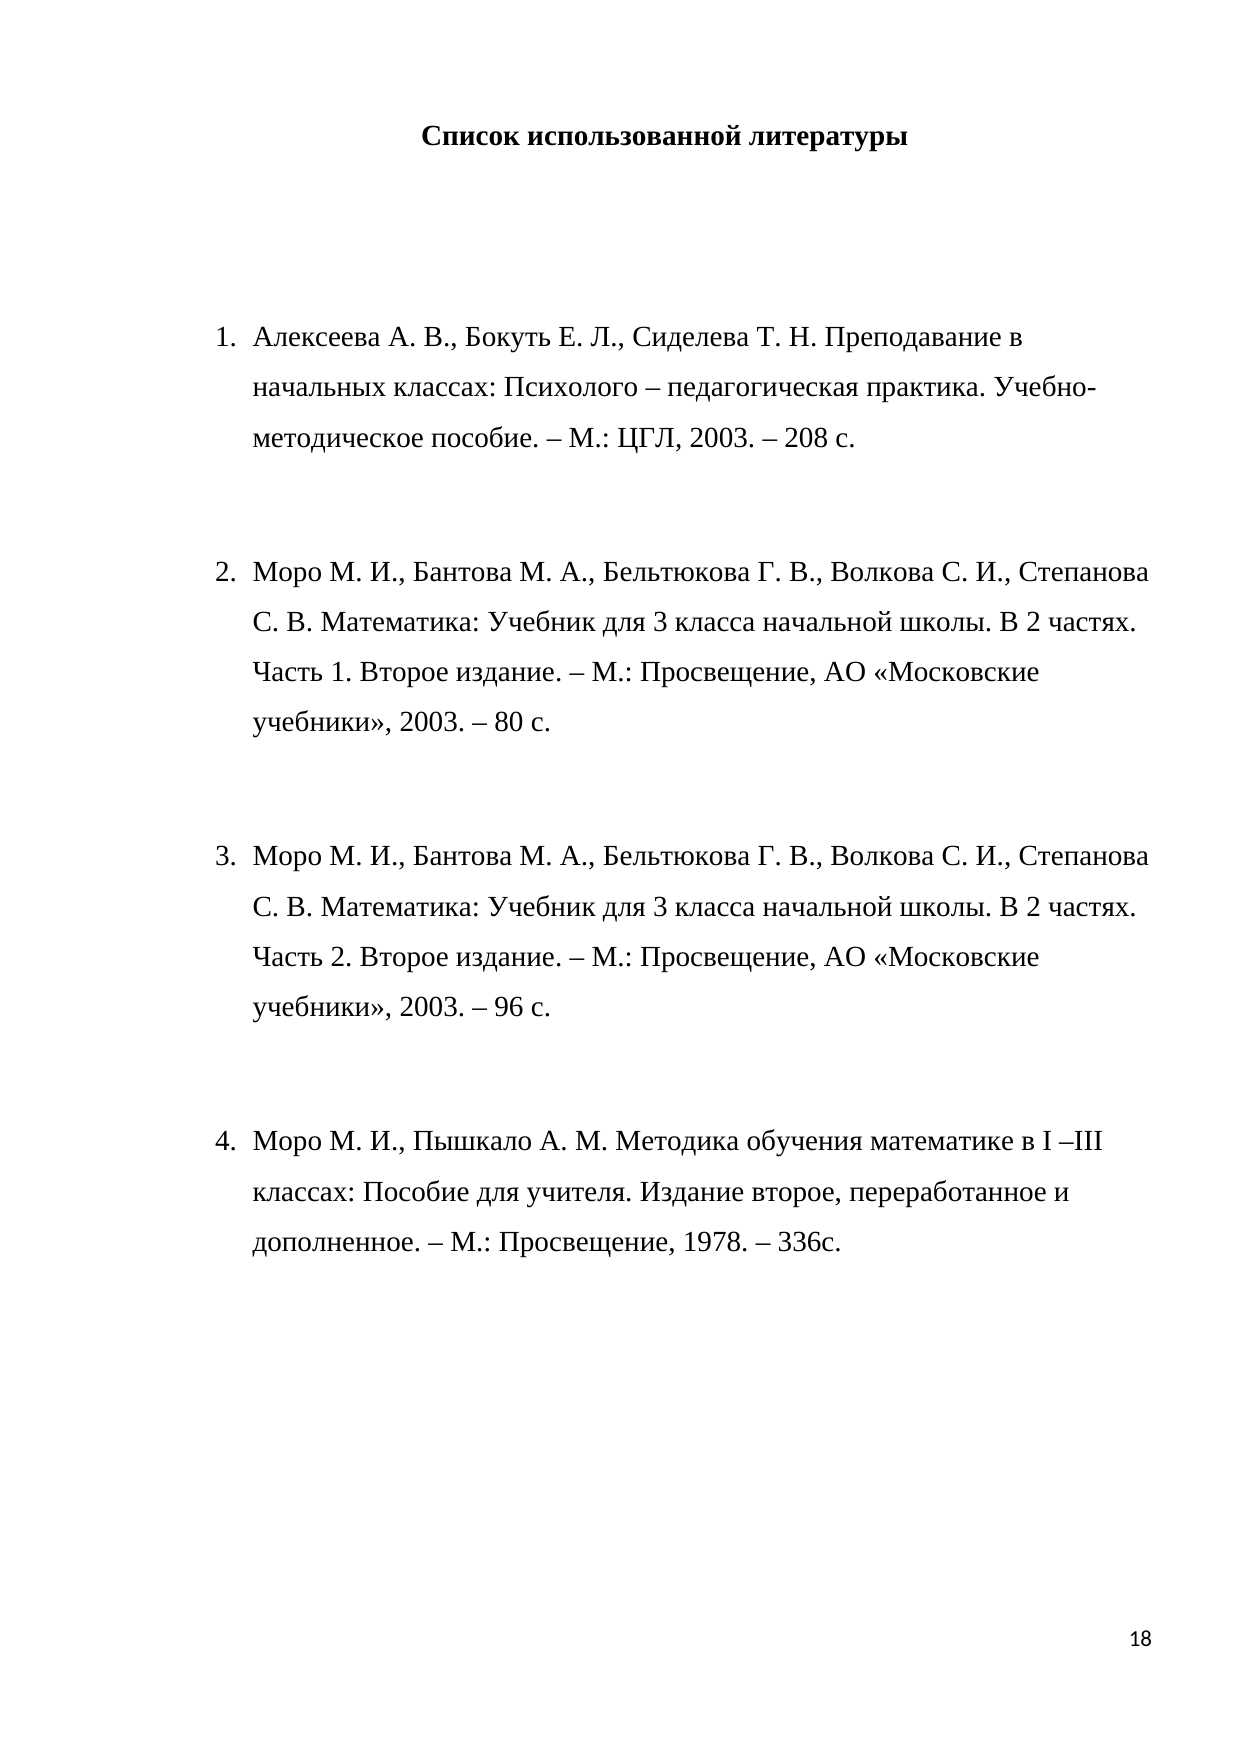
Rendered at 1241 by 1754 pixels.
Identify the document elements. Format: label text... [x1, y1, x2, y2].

list Моро М. И., Пышкало А. М. Методика обучения математике в I –III классах: Пособие для учителя. Издание второе, переработанное и дополненное. – М.: Просвещение, 1978. – 336с. [215, 1123, 1152, 1258]
list Алексеева А. В., Бокуть Е. Л., Сиделева Т. Н. Преподавание в начальных классах: Психолого – педагогическая практика. Учебно-методическое пособие. – М.: ЦГЛ, 2003. – 208 с. [215, 319, 1152, 453]
text Список использованной литературы [177, 118, 1152, 152]
list Моро М. И., Бантова М. А., Бельтюкова Г. В., Волкова С. И., Степанова С. В. Математика: Учебник для 3 класса начальной школы. В 2 частях. Часть 2. Второе издание. – М.: Просвещение, АО «Московские учебники», 2003. – 96 с. [215, 838, 1152, 1023]
list Моро М. И., Бантова М. А., Бельтюкова Г. В., Волкова С. И., Степанова С. В. Математика: Учебник для 3 класса начальной школы. В 2 частях. Часть 1. Второе издание. – М.: Просвещение, АО «Московские учебники», 2003. – 80 с. [215, 554, 1152, 738]
